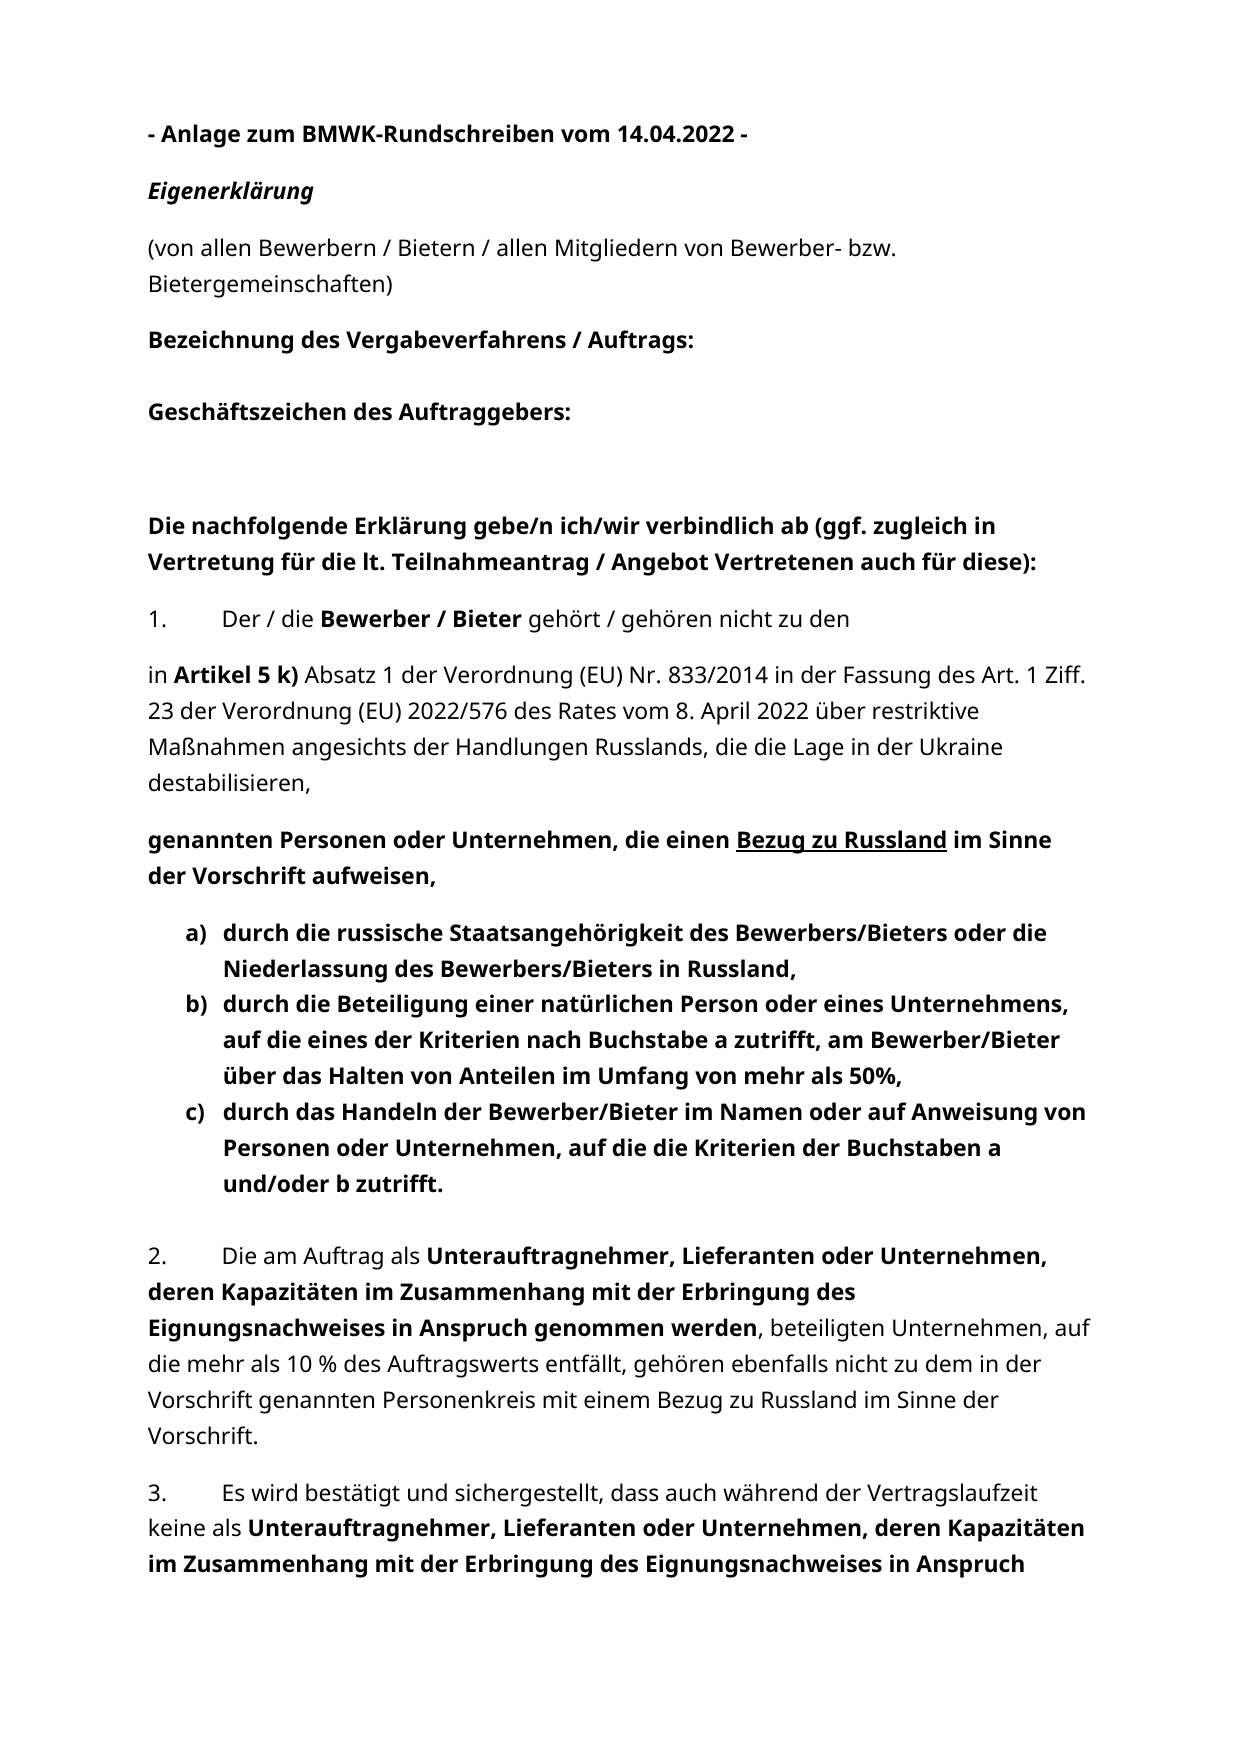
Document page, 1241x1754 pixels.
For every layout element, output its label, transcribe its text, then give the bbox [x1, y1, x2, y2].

text - Anlage zum BMWK-Rundschreiben vom 14.04.2022 - [148, 118, 1093, 149]
list durch die russische Staatsangehörigkeit des Bewerbers/Bieters oder die Niederlassung des Bewerbers/Bieters in Russland, [185, 917, 1093, 984]
list durch das Handeln der Bewerber/Bieter im Namen oder auf Anweisung von Personen oder Unternehmen, auf die die Kriterien der Buchstaben a und/oder b zutrifft. [185, 1096, 1093, 1199]
text Die nachfolgende Erklärung gebe/n ich/wir verbindlich ab (ggf. zugleich in Vertretung für die lt. Teilnahmeantrag / Angebot Vertretenen auch für diese): [148, 510, 1093, 577]
text 1. Der / die Bewerber / Bieter gehört / gehören nicht zu den [148, 602, 1093, 634]
text Bezeichnung des Vergabeverfahrens / Auftrags: Geschäftszeichen des Auftraggebers: [148, 324, 1093, 427]
text Eigenerklärung [148, 175, 1093, 206]
text (von allen Bewerbern / Bietern / allen Mitgliedern von Bewerber- bzw. Bietergemeinschaften) [148, 232, 1093, 299]
text 2. Die am Auftrag als Unterauftragnehmer, Lieferanten oder Unternehmen, deren Kapazitäten im Zusammenhang mit der Erbringung des Eignungsnachweises in Anspruch genommen werden, beteiligten Unternehmen, auf die mehr als 10 % des Auftragswerts entfällt, gehören ebenfalls nicht zu dem in der Vorschrift genannten Personenkreis mit einem Bezug zu Russland im Sinne der Vorschrift. [148, 1240, 1093, 1451]
list durch die Beteiligung einer natürlichen Person oder eines Unternehmens, auf die eines der Kriterien nach Buchstabe a zutrifft, am Bewerber/Bieter über das Halten von Anteilen im Umfang von mehr als 50%, [185, 988, 1093, 1092]
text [148, 1476, 1093, 1579]
text genannten Personen oder Unternehmen, die einen Bezug zu Russland im Sinne der Vorschrift aufweisen, [148, 824, 1093, 891]
text in Artikel 5 k) Absatz 1 der Verordnung (EU) Nr. 833/2014 in der Fassung des Art. 1 Ziff. 23 der Verordnung (EU) 2022/576 des Rates vom 8. April 2022 über restriktive Maßnahmen angesichts der Handlungen Russlands, die die Lage in der Ukraine destabilisieren, [148, 659, 1093, 798]
